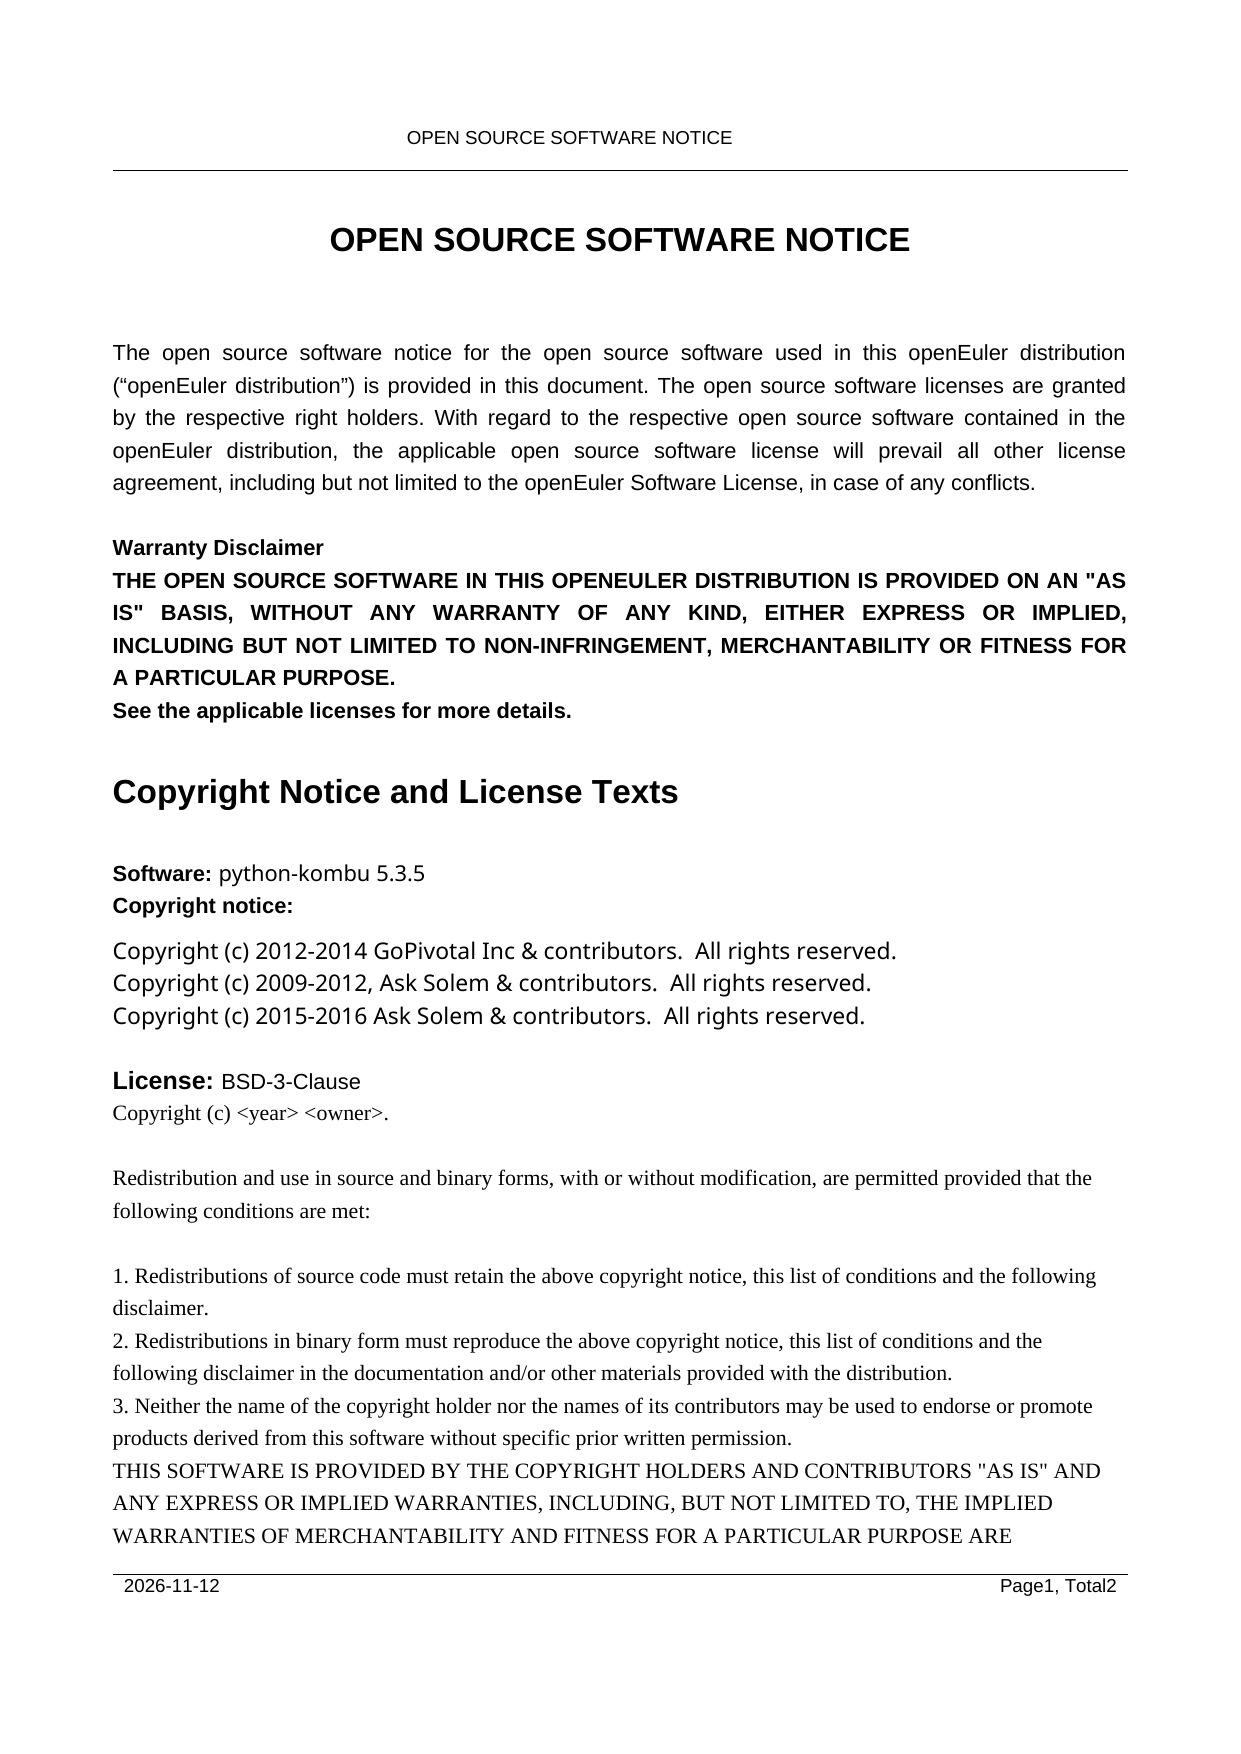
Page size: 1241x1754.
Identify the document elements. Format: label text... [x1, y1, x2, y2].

text Warranty Disclaimer [112, 531, 1128, 564]
text The open source software notice for the open source software used in this openEuler distribution (“openEuler distribution”) is provided in this document. The open source software licenses are granted by the respective right holders. With regard to the respective open source software contained in the openEuler distribution, the applicable open source software license will prevail all other license agreement, including but not limited to the openEuler Software License, in case of any conflicts. [112, 336, 1128, 499]
text License: BSD-3-Clause [112, 1064, 1128, 1096]
text OPEN SOURCE SOFTWARE NOTICE [112, 206, 1128, 271]
title Software: python-kombu 5.3.5 [112, 856, 1128, 889]
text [112, 1096, 1128, 1551]
text THE OPEN SOURCE SOFTWARE IN THIS OPENEULER DISTRIBUTION IS PROVIDED ON AN "AS IS" BASIS, WITHOUT ANY WARRANTY OF ANY KIND, EITHER EXPRESS OR IMPLIED, INCLUDING BUT NOT LIMITED TO NON-INFRINGEMENT, MERCHANTABILITY OR FITNESS FOR A PARTICULAR PURPOSE. See the applicable licenses for more details. [112, 564, 1128, 726]
text Copyright Notice and License Texts [112, 759, 1128, 824]
text Copyright notice: [112, 889, 1128, 921]
text Copyright (c) 2012-2014 GoPivotal Inc & contributors. All rights reserved. Copyright (c) 2009-2012, Ask Solem & contributors. All rights reserved. Copyright (c) 2015-2016 Ask Solem & contributors. All rights reserved. [112, 934, 1128, 1064]
